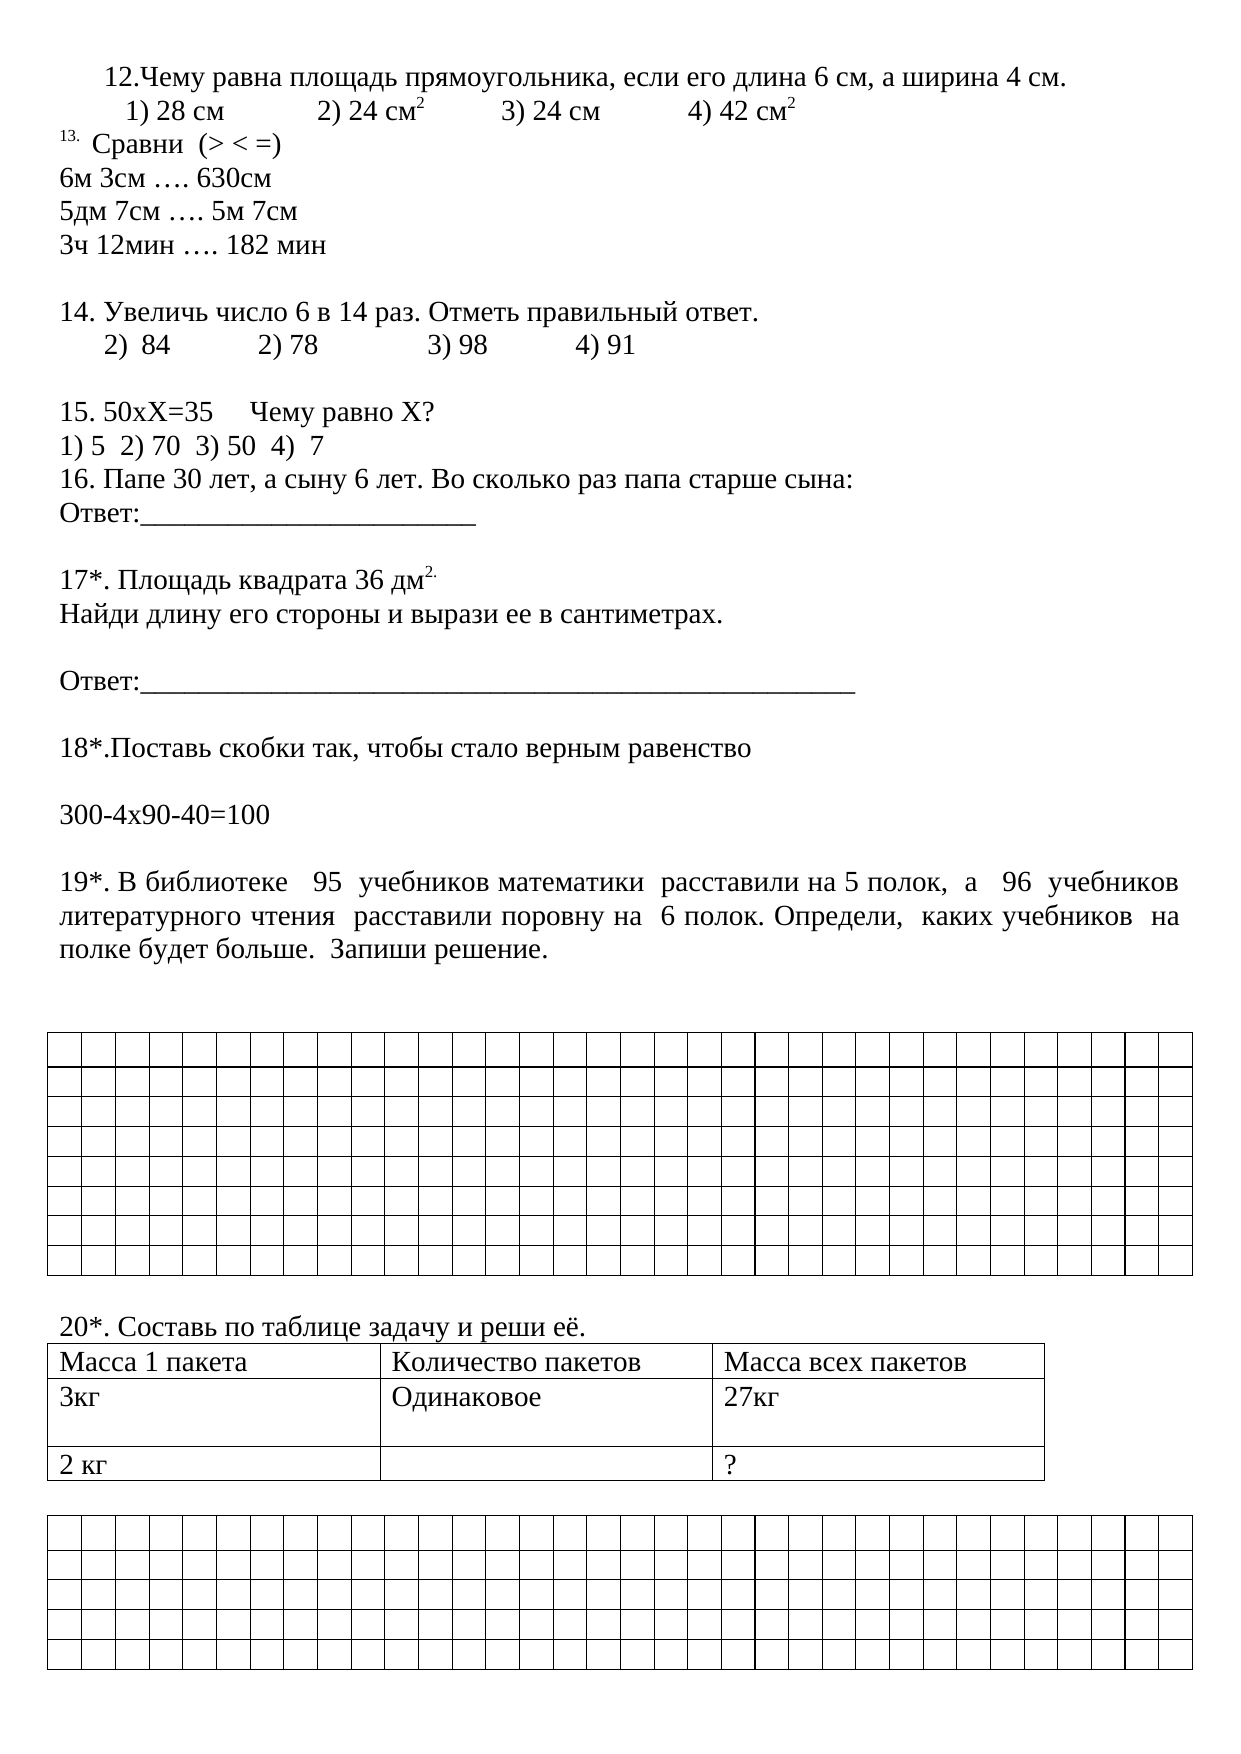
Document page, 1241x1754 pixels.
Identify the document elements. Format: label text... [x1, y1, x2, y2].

table_cell [284, 1551, 317, 1579]
table_cell [82, 1551, 115, 1579]
table_cell [520, 1640, 553, 1669]
table_cell [991, 1580, 1024, 1609]
table_cell [116, 1157, 149, 1186]
table_cell [1058, 1246, 1091, 1275]
table_cell [924, 1127, 956, 1156]
table_cell [116, 1187, 149, 1215]
table_cell [453, 1580, 485, 1609]
table_header [688, 1516, 721, 1549]
table_cell [789, 1127, 822, 1156]
table_cell [688, 1640, 721, 1669]
table_cell [823, 1157, 855, 1186]
table_cell [486, 1640, 519, 1669]
table_cell [352, 1097, 384, 1126]
text 18*.Поставь скобки так, чтобы стало верным равенство [59, 730, 1181, 763]
table_cell [621, 1551, 654, 1579]
table_cell [284, 1246, 317, 1275]
table_cell [856, 1551, 889, 1579]
table_cell [823, 1216, 855, 1245]
table_cell [318, 1157, 351, 1186]
table_cell [217, 1097, 250, 1126]
table_header Масса всех пакетов [713, 1344, 1044, 1378]
table_header [486, 1033, 519, 1066]
table_cell [621, 1610, 654, 1639]
table_cell [587, 1157, 620, 1186]
table_cell [520, 1610, 553, 1639]
table_header [856, 1516, 889, 1549]
table_cell [1025, 1610, 1057, 1639]
table_cell [924, 1610, 956, 1639]
table_cell [823, 1551, 855, 1579]
table_cell [82, 1097, 115, 1126]
table_cell [183, 1068, 216, 1096]
table_cell [1025, 1640, 1057, 1669]
table_cell [486, 1610, 519, 1639]
table_cell [957, 1610, 990, 1639]
table_header [924, 1516, 956, 1549]
table_cell [520, 1097, 553, 1126]
text 6м 3см …. 630см [59, 160, 1181, 193]
table_cell [150, 1187, 182, 1215]
table_cell [318, 1580, 351, 1609]
table_cell [520, 1580, 553, 1609]
table_cell [251, 1068, 283, 1096]
table_cell [1092, 1640, 1124, 1669]
text 20*. Составь по таблице задачу и реши её. [59, 1309, 1181, 1343]
table_cell [453, 1097, 485, 1126]
table_cell [554, 1580, 586, 1609]
table_cell [991, 1097, 1024, 1126]
table_cell [856, 1068, 889, 1096]
table_cell ? [713, 1447, 1044, 1480]
table_cell [183, 1640, 216, 1669]
table_cell 3кг [48, 1379, 380, 1446]
table_cell [890, 1551, 923, 1579]
table_cell [48, 1246, 81, 1275]
table_cell [48, 1097, 81, 1126]
table_cell [1126, 1127, 1158, 1156]
text 12.Чему равна площадь прямоугольника, если его длина 6 см, а ширина 4 см. [103, 59, 1181, 93]
table_cell [453, 1640, 485, 1669]
table_cell [419, 1097, 452, 1126]
table_cell [924, 1068, 956, 1096]
table_cell [991, 1127, 1024, 1156]
table_cell [621, 1640, 654, 1669]
table_cell [419, 1246, 452, 1275]
table_cell [385, 1610, 418, 1639]
table_cell [82, 1640, 115, 1669]
table_cell [789, 1216, 822, 1245]
text 15. 50хХ=35 Чему равно Х? [59, 394, 1181, 428]
table_cell [385, 1068, 418, 1096]
table_header [1025, 1033, 1057, 1066]
table_cell [453, 1127, 485, 1156]
table_cell [890, 1068, 923, 1096]
table_cell [957, 1551, 990, 1579]
table_cell [82, 1216, 115, 1245]
table_cell [1058, 1127, 1091, 1156]
table_cell [217, 1610, 250, 1639]
table_cell [957, 1580, 990, 1609]
table_cell [48, 1551, 81, 1579]
table_cell [183, 1551, 216, 1579]
table_cell [688, 1246, 721, 1275]
table_header Количество пакетов [381, 1344, 712, 1378]
table_cell [520, 1068, 553, 1096]
table_header [453, 1516, 485, 1549]
table_header [352, 1516, 384, 1549]
table_cell [1025, 1551, 1057, 1579]
table_cell [655, 1127, 687, 1156]
table_cell [217, 1157, 250, 1186]
table_cell [991, 1157, 1024, 1186]
table_cell [789, 1097, 822, 1126]
table_cell [284, 1187, 317, 1215]
table_cell [251, 1580, 283, 1609]
text Найди длину его стороны и вырази ее в сантиметрах. [59, 596, 1181, 629]
table_cell [116, 1580, 149, 1609]
table_cell [183, 1610, 216, 1639]
table_header [150, 1033, 182, 1066]
table_cell [419, 1127, 452, 1156]
table_cell [856, 1216, 889, 1245]
table_cell [655, 1068, 687, 1096]
table_cell [823, 1640, 855, 1669]
table_cell [520, 1157, 553, 1186]
table_cell [419, 1610, 452, 1639]
table_cell [621, 1157, 654, 1186]
table_cell [1058, 1640, 1091, 1669]
table_cell [352, 1640, 384, 1669]
table_header [554, 1033, 586, 1066]
table_cell [991, 1068, 1024, 1096]
table_cell [217, 1551, 250, 1579]
table_header [318, 1516, 351, 1549]
table_cell [385, 1157, 418, 1186]
table_cell [587, 1187, 620, 1215]
table_cell [1126, 1187, 1158, 1215]
table_cell [217, 1580, 250, 1609]
table_cell [1058, 1157, 1091, 1186]
table_cell [217, 1246, 250, 1275]
table_cell [688, 1551, 721, 1579]
table_cell [150, 1068, 182, 1096]
table_cell [655, 1216, 687, 1245]
table_cell [251, 1551, 283, 1579]
table_cell [453, 1157, 485, 1186]
table_cell [655, 1246, 687, 1275]
table_cell [655, 1157, 687, 1186]
table_cell [957, 1068, 990, 1096]
table_cell [890, 1187, 923, 1215]
table_cell [991, 1187, 1024, 1215]
table_cell [82, 1580, 115, 1609]
table_header [890, 1033, 923, 1066]
table_cell [48, 1127, 81, 1156]
table_cell [1058, 1580, 1091, 1609]
table_cell [924, 1187, 956, 1215]
table_cell [1025, 1127, 1057, 1156]
table_cell [823, 1246, 855, 1275]
table_cell [486, 1246, 519, 1275]
table_cell [688, 1216, 721, 1245]
table_cell [789, 1610, 822, 1639]
table_cell [183, 1187, 216, 1215]
table_cell Одинаковое [381, 1379, 712, 1446]
table_cell [385, 1216, 418, 1245]
table_header [1092, 1033, 1124, 1066]
table_cell [587, 1246, 620, 1275]
table_cell [890, 1640, 923, 1669]
table_header [251, 1516, 283, 1549]
table_header [991, 1516, 1024, 1549]
table_header [655, 1516, 687, 1549]
table_cell [1058, 1068, 1091, 1096]
table_header [756, 1516, 788, 1549]
table_cell [352, 1580, 384, 1609]
table_cell [82, 1246, 115, 1275]
table_cell [1126, 1097, 1158, 1126]
table_cell [116, 1246, 149, 1275]
table_cell [1092, 1246, 1124, 1275]
table_cell [1092, 1216, 1124, 1245]
table_cell [924, 1580, 956, 1609]
text 3ч 12мин …. 182 мин [59, 227, 1181, 260]
table_cell [48, 1610, 81, 1639]
table_cell [688, 1068, 721, 1096]
table_cell [856, 1187, 889, 1215]
table_cell [1092, 1610, 1124, 1639]
table_header [385, 1033, 418, 1066]
table_cell [587, 1551, 620, 1579]
table_cell [554, 1157, 586, 1186]
table_header [183, 1516, 216, 1549]
table_cell [991, 1551, 1024, 1579]
table_header [217, 1033, 250, 1066]
table_cell [621, 1580, 654, 1609]
table_cell [284, 1127, 317, 1156]
table_cell [352, 1246, 384, 1275]
table_cell [587, 1610, 620, 1639]
table_cell [1126, 1157, 1158, 1186]
table_cell [486, 1551, 519, 1579]
table_cell [150, 1580, 182, 1609]
table_cell [1159, 1216, 1192, 1245]
table_cell [352, 1610, 384, 1639]
table_cell [352, 1551, 384, 1579]
table_cell [217, 1640, 250, 1669]
table_cell [722, 1097, 754, 1126]
table_cell [856, 1640, 889, 1669]
table_cell [520, 1246, 553, 1275]
table_header [486, 1516, 519, 1549]
table_cell [318, 1610, 351, 1639]
table_cell [621, 1097, 654, 1126]
table_cell [890, 1157, 923, 1186]
table_cell [116, 1068, 149, 1096]
table_cell [1159, 1068, 1192, 1096]
table_cell [251, 1640, 283, 1669]
table_cell [924, 1551, 956, 1579]
table_header [722, 1516, 754, 1549]
table_cell [1159, 1246, 1192, 1275]
table_cell [722, 1216, 754, 1245]
table_cell [789, 1068, 822, 1096]
table_cell [486, 1216, 519, 1245]
table_header [284, 1033, 317, 1066]
table_cell [251, 1246, 283, 1275]
table_cell [419, 1551, 452, 1579]
table_cell [957, 1097, 990, 1126]
text 17*. Площадь квадрата 36 дм2. [59, 562, 1181, 596]
table_cell [419, 1068, 452, 1096]
table_cell [722, 1551, 754, 1579]
table_cell [150, 1551, 182, 1579]
table_header [587, 1516, 620, 1549]
table_cell [688, 1127, 721, 1156]
table_cell [284, 1068, 317, 1096]
table_header [823, 1033, 855, 1066]
table_cell [48, 1640, 81, 1669]
table_cell [1126, 1640, 1158, 1669]
table_cell [756, 1551, 788, 1579]
table_cell [688, 1157, 721, 1186]
table_cell [924, 1097, 956, 1126]
table_cell [957, 1127, 990, 1156]
table_cell [1126, 1216, 1158, 1245]
table_cell [890, 1127, 923, 1156]
table_cell [520, 1127, 553, 1156]
table_header [217, 1516, 250, 1549]
table_cell [554, 1216, 586, 1245]
table_cell [1025, 1216, 1057, 1245]
list 84 2) 78 3) 98 4) 91 [103, 327, 1181, 361]
table_cell [587, 1097, 620, 1126]
table_cell [789, 1157, 822, 1186]
table_header [890, 1516, 923, 1549]
table_cell [217, 1187, 250, 1215]
table_header Масса 1 пакета [48, 1344, 380, 1378]
table_cell [890, 1097, 923, 1126]
table_cell [520, 1187, 553, 1215]
table_cell [587, 1127, 620, 1156]
table_cell [957, 1216, 990, 1245]
table_cell [554, 1127, 586, 1156]
table_cell [352, 1187, 384, 1215]
table_cell [385, 1580, 418, 1609]
table_cell [554, 1551, 586, 1579]
table_cell [453, 1216, 485, 1245]
table_cell [722, 1640, 754, 1669]
table_header [587, 1033, 620, 1066]
table_cell [890, 1246, 923, 1275]
table_cell [453, 1610, 485, 1639]
table_cell [856, 1246, 889, 1275]
table_header [789, 1033, 822, 1066]
table_header [756, 1033, 788, 1066]
table_cell [1159, 1127, 1192, 1156]
text 19*. В библиотеке 95 учебников математики расставили на 5 полок, а 96 учебников литературного чтения расставили поровну на 6 полок. Определи, каких учебников на полке будет больше. Запиши решение. [59, 864, 1181, 965]
table_cell [722, 1127, 754, 1156]
table_cell [621, 1127, 654, 1156]
table_cell [318, 1551, 351, 1579]
table_cell [251, 1127, 283, 1156]
table_header [419, 1516, 452, 1549]
table_cell [1058, 1551, 1091, 1579]
table_cell [183, 1246, 216, 1275]
table_cell [1092, 1097, 1124, 1126]
table_cell [1058, 1610, 1091, 1639]
table_cell [1025, 1068, 1057, 1096]
table_cell [150, 1157, 182, 1186]
table_cell [890, 1610, 923, 1639]
table_header [688, 1033, 721, 1066]
table_cell [419, 1580, 452, 1609]
table_cell [756, 1157, 788, 1186]
table_cell [621, 1187, 654, 1215]
table_cell [352, 1127, 384, 1156]
table_cell [1092, 1551, 1124, 1579]
table_cell [284, 1640, 317, 1669]
table_cell [924, 1216, 956, 1245]
table_cell [217, 1216, 250, 1245]
table_cell [486, 1127, 519, 1156]
table_cell [924, 1246, 956, 1275]
table_cell [284, 1580, 317, 1609]
table_cell [957, 1157, 990, 1186]
table_cell [385, 1640, 418, 1669]
table_cell [453, 1246, 485, 1275]
text 1) 5 2) 70 3) 50 4) 7 [59, 428, 1181, 462]
table_header [150, 1516, 182, 1549]
table_cell [385, 1551, 418, 1579]
table_cell [890, 1216, 923, 1245]
table_cell [1126, 1580, 1158, 1609]
table_cell [756, 1610, 788, 1639]
table_cell [284, 1097, 317, 1126]
table_cell [150, 1216, 182, 1245]
table_cell [655, 1097, 687, 1126]
text 5дм 7см …. 5м 7см [59, 193, 1181, 227]
table_header [82, 1033, 115, 1066]
table_cell [856, 1097, 889, 1126]
table_cell [1025, 1580, 1057, 1609]
table_cell [722, 1580, 754, 1609]
table_cell [183, 1127, 216, 1156]
table_cell [991, 1246, 1024, 1275]
table_cell [385, 1127, 418, 1156]
table_cell [587, 1640, 620, 1669]
table_cell [1025, 1246, 1057, 1275]
table_cell [722, 1246, 754, 1275]
table_cell [419, 1187, 452, 1215]
table_cell [722, 1157, 754, 1186]
table_cell [1159, 1187, 1192, 1215]
table_cell [823, 1187, 855, 1215]
table_cell [957, 1187, 990, 1215]
table_cell [116, 1610, 149, 1639]
table_cell [924, 1157, 956, 1186]
table_cell [251, 1187, 283, 1215]
table_cell [116, 1097, 149, 1126]
table_cell [116, 1216, 149, 1245]
table_cell [756, 1640, 788, 1669]
table_cell [890, 1580, 923, 1609]
table_cell [284, 1610, 317, 1639]
table_cell [655, 1551, 687, 1579]
table_cell [1092, 1157, 1124, 1186]
table_cell [587, 1580, 620, 1609]
table_header [520, 1516, 553, 1549]
table_cell [318, 1068, 351, 1096]
table_cell [789, 1640, 822, 1669]
table_header [1159, 1033, 1192, 1066]
table_cell [856, 1127, 889, 1156]
table_header [116, 1033, 149, 1066]
table_cell [655, 1187, 687, 1215]
table_cell [823, 1068, 855, 1096]
table_cell [655, 1580, 687, 1609]
table_cell [116, 1640, 149, 1669]
table_cell [554, 1610, 586, 1639]
table_cell [823, 1580, 855, 1609]
table_cell [419, 1640, 452, 1669]
table_cell [554, 1068, 586, 1096]
table_cell [251, 1610, 283, 1639]
table_cell [1025, 1157, 1057, 1186]
table_cell [48, 1216, 81, 1245]
table_header [318, 1033, 351, 1066]
table_cell [1058, 1216, 1091, 1245]
table_cell [1126, 1246, 1158, 1275]
table_header [385, 1516, 418, 1549]
table_cell [48, 1187, 81, 1215]
table_header [1058, 1033, 1091, 1066]
table_cell [991, 1640, 1024, 1669]
table_header [1058, 1516, 1091, 1549]
table_cell [756, 1246, 788, 1275]
table_cell [856, 1610, 889, 1639]
table_cell [385, 1246, 418, 1275]
table_cell [756, 1216, 788, 1245]
table_header [655, 1033, 687, 1066]
table_header [1025, 1516, 1057, 1549]
table_cell [856, 1580, 889, 1609]
table_cell [150, 1640, 182, 1669]
table_cell [419, 1216, 452, 1245]
table_cell [1159, 1610, 1192, 1639]
table_cell [756, 1097, 788, 1126]
text 1) 28 см 2) 24 см2 3) 24 см 4) 42 см2 [59, 93, 1181, 126]
table_cell [318, 1216, 351, 1245]
table_cell [789, 1580, 822, 1609]
table_cell [823, 1610, 855, 1639]
table_cell [789, 1551, 822, 1579]
table_header [48, 1033, 81, 1066]
table_cell [957, 1246, 990, 1275]
table_cell [486, 1580, 519, 1609]
table_cell [655, 1610, 687, 1639]
table_cell [352, 1068, 384, 1096]
table_cell [1159, 1640, 1192, 1669]
table_cell [1159, 1551, 1192, 1579]
table_cell [688, 1610, 721, 1639]
text 16. Папе 30 лет, а сыну 6 лет. Во сколько раз папа старше сына: [59, 462, 1181, 495]
table_cell [655, 1640, 687, 1669]
table_cell [251, 1097, 283, 1126]
table_cell [1126, 1551, 1158, 1579]
table_header [722, 1033, 754, 1066]
table_cell [183, 1580, 216, 1609]
table_header [251, 1033, 283, 1066]
table_cell [82, 1610, 115, 1639]
table_cell [150, 1127, 182, 1156]
table_header [453, 1033, 485, 1066]
table_cell [1025, 1187, 1057, 1215]
table_cell [183, 1216, 216, 1245]
table_cell [1092, 1068, 1124, 1096]
table_header [856, 1033, 889, 1066]
table_cell [756, 1187, 788, 1215]
table_header [924, 1033, 956, 1066]
table_header [554, 1516, 586, 1549]
table_header [1159, 1516, 1192, 1549]
table_header [957, 1516, 990, 1549]
table_cell [284, 1216, 317, 1245]
table_cell [856, 1157, 889, 1186]
table_cell [924, 1640, 956, 1669]
table_cell [621, 1216, 654, 1245]
table_cell [150, 1610, 182, 1639]
table_cell [722, 1187, 754, 1215]
table_cell [486, 1187, 519, 1215]
table_cell [520, 1216, 553, 1245]
table_cell [486, 1068, 519, 1096]
table_cell [688, 1097, 721, 1126]
table_cell [453, 1187, 485, 1215]
table_cell [284, 1157, 317, 1186]
table_cell 2 кг [48, 1447, 380, 1480]
table_cell [621, 1068, 654, 1096]
table_cell [1058, 1187, 1091, 1215]
table_cell [82, 1127, 115, 1156]
table_cell [381, 1447, 712, 1480]
table_cell [554, 1097, 586, 1126]
table_cell [486, 1157, 519, 1186]
text 13. Сравни (> < =) [59, 126, 1181, 160]
table_cell [419, 1157, 452, 1186]
text 300-4х90-40=100 [59, 797, 1181, 831]
table_cell [1025, 1097, 1057, 1126]
table_cell [486, 1097, 519, 1126]
table_cell [82, 1187, 115, 1215]
table_cell [1159, 1157, 1192, 1186]
table_cell [722, 1068, 754, 1096]
table_header [116, 1516, 149, 1549]
table_cell [621, 1246, 654, 1275]
table_cell [150, 1097, 182, 1126]
table_cell [48, 1068, 81, 1096]
table_header [991, 1033, 1024, 1066]
table_cell [251, 1157, 283, 1186]
table_cell [48, 1580, 81, 1609]
table_cell [823, 1127, 855, 1156]
table_cell [116, 1551, 149, 1579]
table_cell [756, 1127, 788, 1156]
table_header [48, 1516, 81, 1549]
table_cell [318, 1187, 351, 1215]
table_cell [385, 1187, 418, 1215]
table_cell [756, 1580, 788, 1609]
table_cell [1126, 1610, 1158, 1639]
table_header [419, 1033, 452, 1066]
table_cell [1159, 1580, 1192, 1609]
table_header [183, 1033, 216, 1066]
text Ответ:_______________________ [59, 495, 1181, 529]
table_cell [385, 1097, 418, 1126]
table_cell [318, 1097, 351, 1126]
table_cell [1092, 1580, 1124, 1609]
table_header [352, 1033, 384, 1066]
table_cell [453, 1068, 485, 1096]
table_cell [520, 1551, 553, 1579]
table_cell [318, 1246, 351, 1275]
table_header [82, 1516, 115, 1549]
text 14. Увеличь число 6 в 14 раз. Отметь правильный ответ. [59, 294, 1181, 327]
table_header [621, 1516, 654, 1549]
table_header [520, 1033, 553, 1066]
table_cell [991, 1610, 1024, 1639]
table_cell [217, 1068, 250, 1096]
table_cell [251, 1216, 283, 1245]
table_cell [957, 1640, 990, 1669]
table_cell [82, 1068, 115, 1096]
table_header [1092, 1516, 1124, 1549]
table_cell [150, 1246, 182, 1275]
table_cell [48, 1157, 81, 1186]
table_cell [453, 1551, 485, 1579]
table_cell [722, 1610, 754, 1639]
table_cell [991, 1216, 1024, 1245]
table_cell [789, 1187, 822, 1215]
table_cell [688, 1580, 721, 1609]
table_header [823, 1516, 855, 1549]
table_cell [1092, 1187, 1124, 1215]
table_cell [1126, 1068, 1158, 1096]
table_cell [318, 1640, 351, 1669]
table_cell [116, 1127, 149, 1156]
table_cell 27кг [713, 1379, 1044, 1446]
table_cell [756, 1068, 788, 1096]
table_cell [554, 1640, 586, 1669]
table_cell [789, 1246, 822, 1275]
table_header [789, 1516, 822, 1549]
table_cell [183, 1097, 216, 1126]
table_header [1126, 1516, 1158, 1549]
table_cell [1092, 1127, 1124, 1156]
table_cell [352, 1157, 384, 1186]
table_cell [183, 1157, 216, 1186]
table_cell [82, 1157, 115, 1186]
table_header [621, 1033, 654, 1066]
table_cell [217, 1127, 250, 1156]
table_cell [1159, 1097, 1192, 1126]
table_cell [554, 1246, 586, 1275]
table_header [284, 1516, 317, 1549]
table_cell [352, 1216, 384, 1245]
table_cell [688, 1187, 721, 1215]
table_cell [554, 1187, 586, 1215]
table_cell [587, 1068, 620, 1096]
table_header [957, 1033, 990, 1066]
table_cell [587, 1216, 620, 1245]
table_cell [1058, 1097, 1091, 1126]
table_cell [318, 1127, 351, 1156]
table_header [1126, 1033, 1158, 1066]
text Ответ:_________________________________________________ [59, 663, 1181, 696]
table_cell [823, 1097, 855, 1126]
